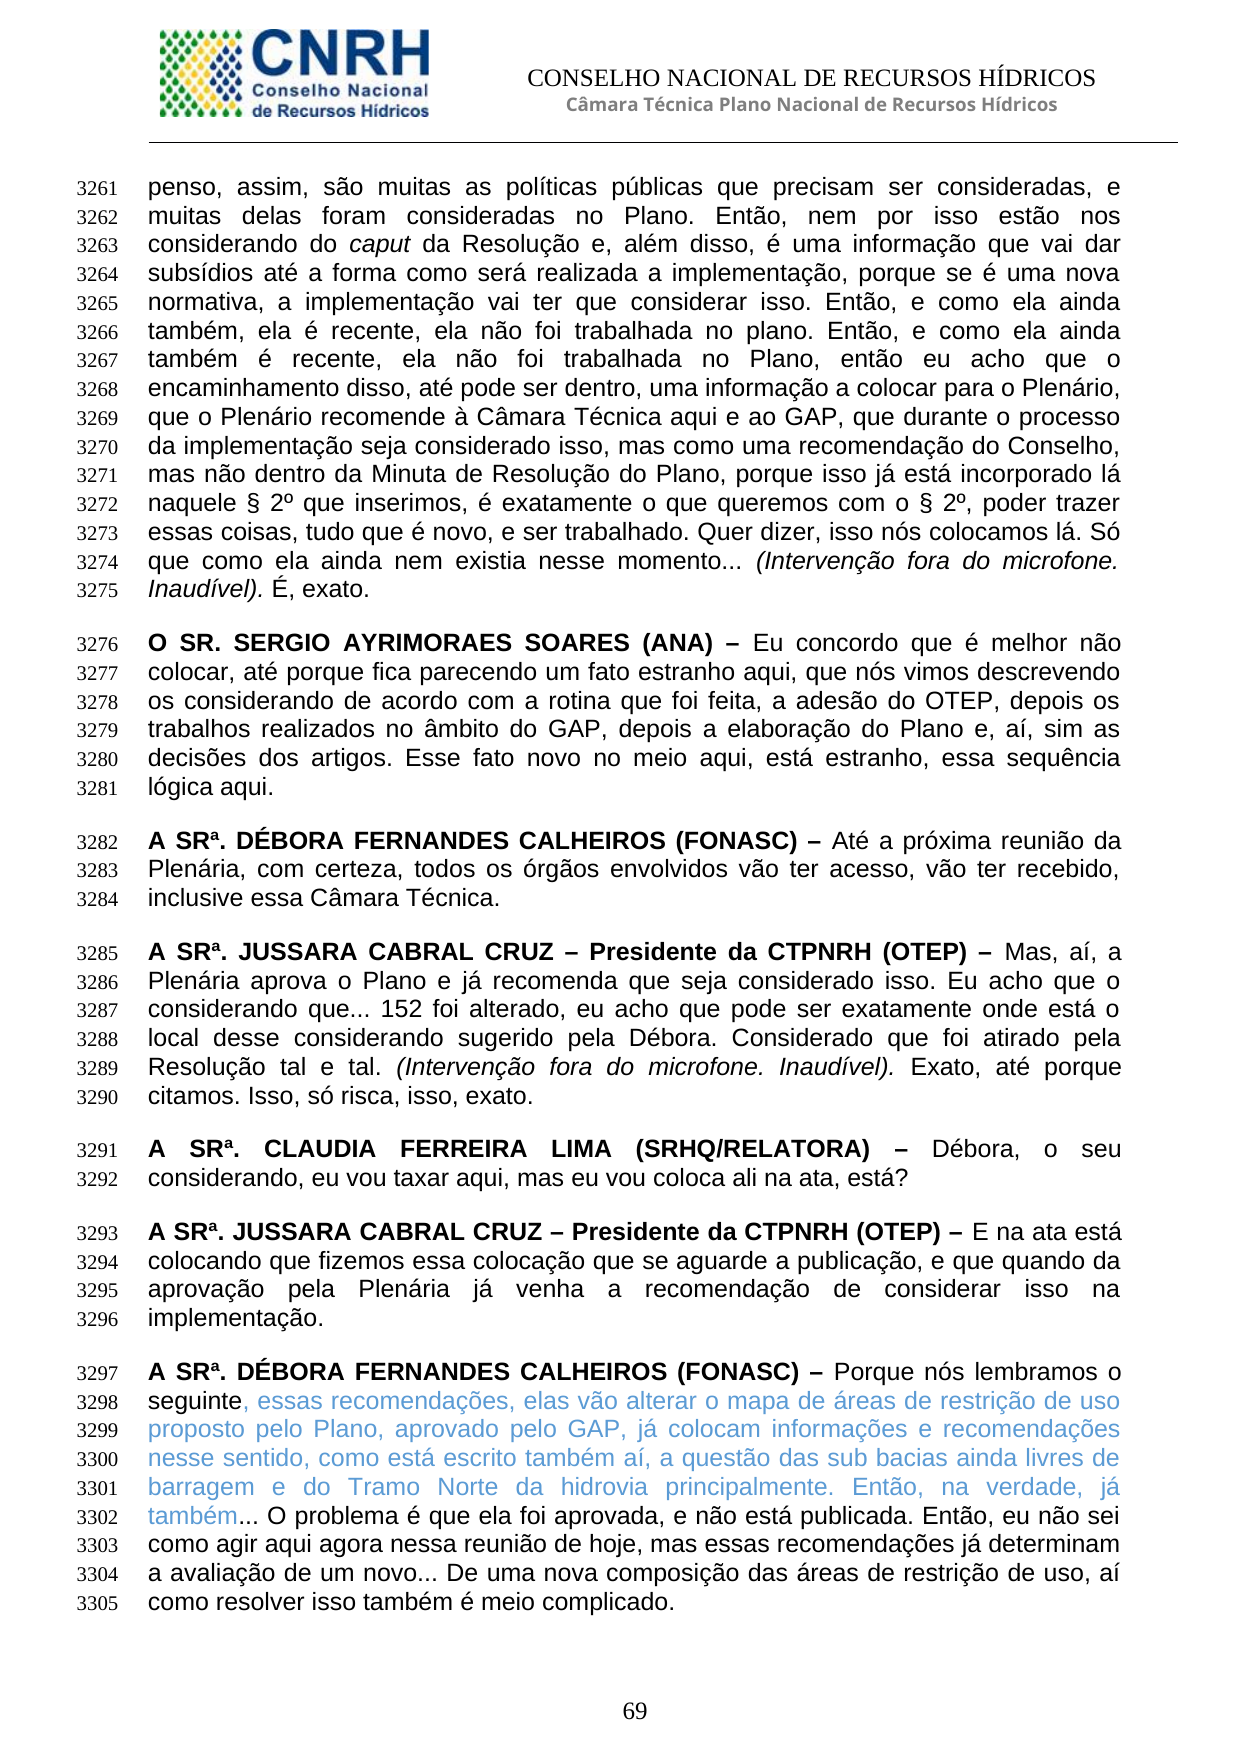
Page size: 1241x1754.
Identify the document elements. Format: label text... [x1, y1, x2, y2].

text A SRª. DÉBORA FERNANDES CALHEIROS (FONASC) – Até a próxima reunião da Plenária, com certeza, todos os órgãos envolvidos vão ter acesso, vão ter recebido, inclusive essa Câmara Técnica. [148, 826, 1122, 912]
text A SRª. DÉBORA FERNANDES CALHEIROS (FONASC) – Porque nós lembramos o seguinte, essas recomendações, elas vão alterar o mapa de áreas de restrição de uso proposto pelo Plano, aprovado pelo GAP, já colocam informações e recomendações nesse sentido, como está escrito também aí, a questão das sub bacias ainda livres de barragem e do Tramo Norte da hidrovia principalmente. Então, na verdade, já também... O problema é que ela foi aprovada, e não está publicada. Então, eu não sei como agir aqui agora nessa reunião de hoje, mas essas recomendações já determinam a avaliação de um novo... De uma nova composição das áreas de restrição de uso, aí como resolver isso também é meio complicado. [148, 1357, 1122, 1616]
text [148, 172, 1122, 603]
picture [159, 29, 429, 117]
text A SRª. JUSSARA CABRAL CRUZ – Presidente da CTPNRH (OTEP) – Mas, aí, a Plenária aprova o Plano e já recomenda que seja considerado isso. Eu acho que o considerando que... 152 foi alterado, eu acho que pode ser exatamente onde está o local desse considerando sugerido pela Débora. Considerado que foi atirado pela Resolução tal e tal. (Intervenção fora do microfone. Inaudível). Exato, até porque citamos. Isso, só risca, isso, exato. [148, 937, 1122, 1109]
text A SRª. JUSSARA CABRAL CRUZ – Presidente da CTPNRH (OTEP) – E na ata está colocando que fizemos essa colocação que se aguarde a publicação, e que quando da aprovação pela Plenária já venha a recomendação de considerar isso na implementação. [148, 1217, 1122, 1332]
text A SRª. CLAUDIA FERREIRA LIMA (SRHQ/RELATORA) – Débora, o seu considerando, eu vou taxar aqui, mas eu vou coloca ali na ata, está? [148, 1134, 1122, 1192]
text O SR. SERGIO AYRIMORAES SOARES (ANA) – Eu concordo que é melhor não colocar, até porque fica parecendo um fato estranho aqui, que nós vimos descrevendo os considerando de acordo com a rotina que foi feita, a adesão do OTEP, depois os trabalhos realizados no âmbito do GAP, depois a elaboração do Plano e, aí, sim as decisões dos artigos. Esse fato novo no meio aqui, está estranho, essa sequência lógica aqui. [148, 628, 1122, 801]
